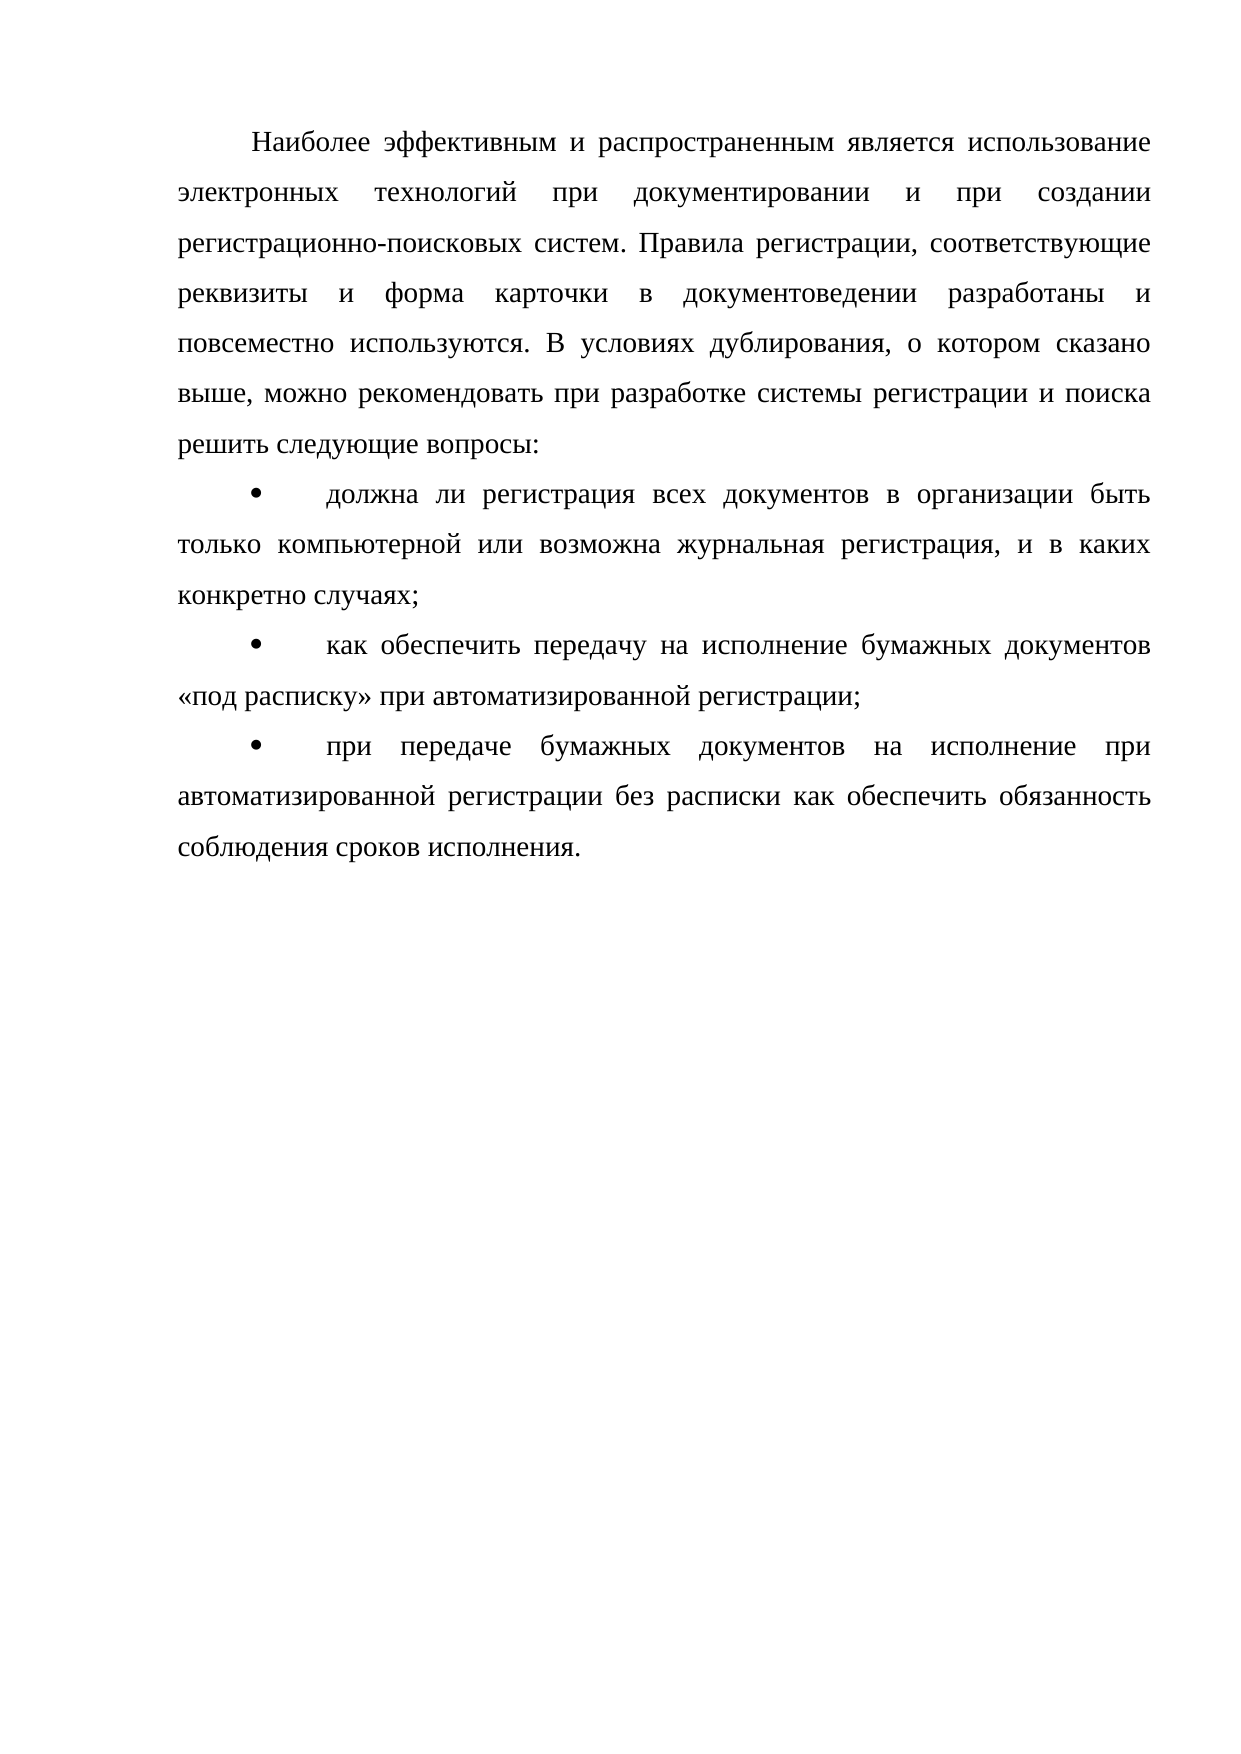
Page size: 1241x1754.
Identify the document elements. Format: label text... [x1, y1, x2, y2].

list как обеспечить передачу на исполнение бумажных документов «под расписку» при автоматизированной регистрации; [177, 627, 1152, 711]
list при передаче бумажных документов на исполнение при автоматизированной регистрации без расписки как обеспечить обязанность соблюдения сроков исполнения. [177, 728, 1152, 862]
list должна ли регистрация всех документов в организации быть только компьютерной или возможна журнальная регистрация, и в каких конкретно случаях; [177, 476, 1152, 611]
text Наиболее эффективным и распространенным является использование электронных технологий при документировании и при создании регистрационно-поисковых систем. Правила регистрации, соответствующие реквизиты и форма карточки в документоведении разработаны и повсеместно используются. В условиях дублирования, о котором сказано выше, можно рекомендовать при разработке системы регистрации и поиска решить следующие вопросы: [177, 124, 1152, 459]
